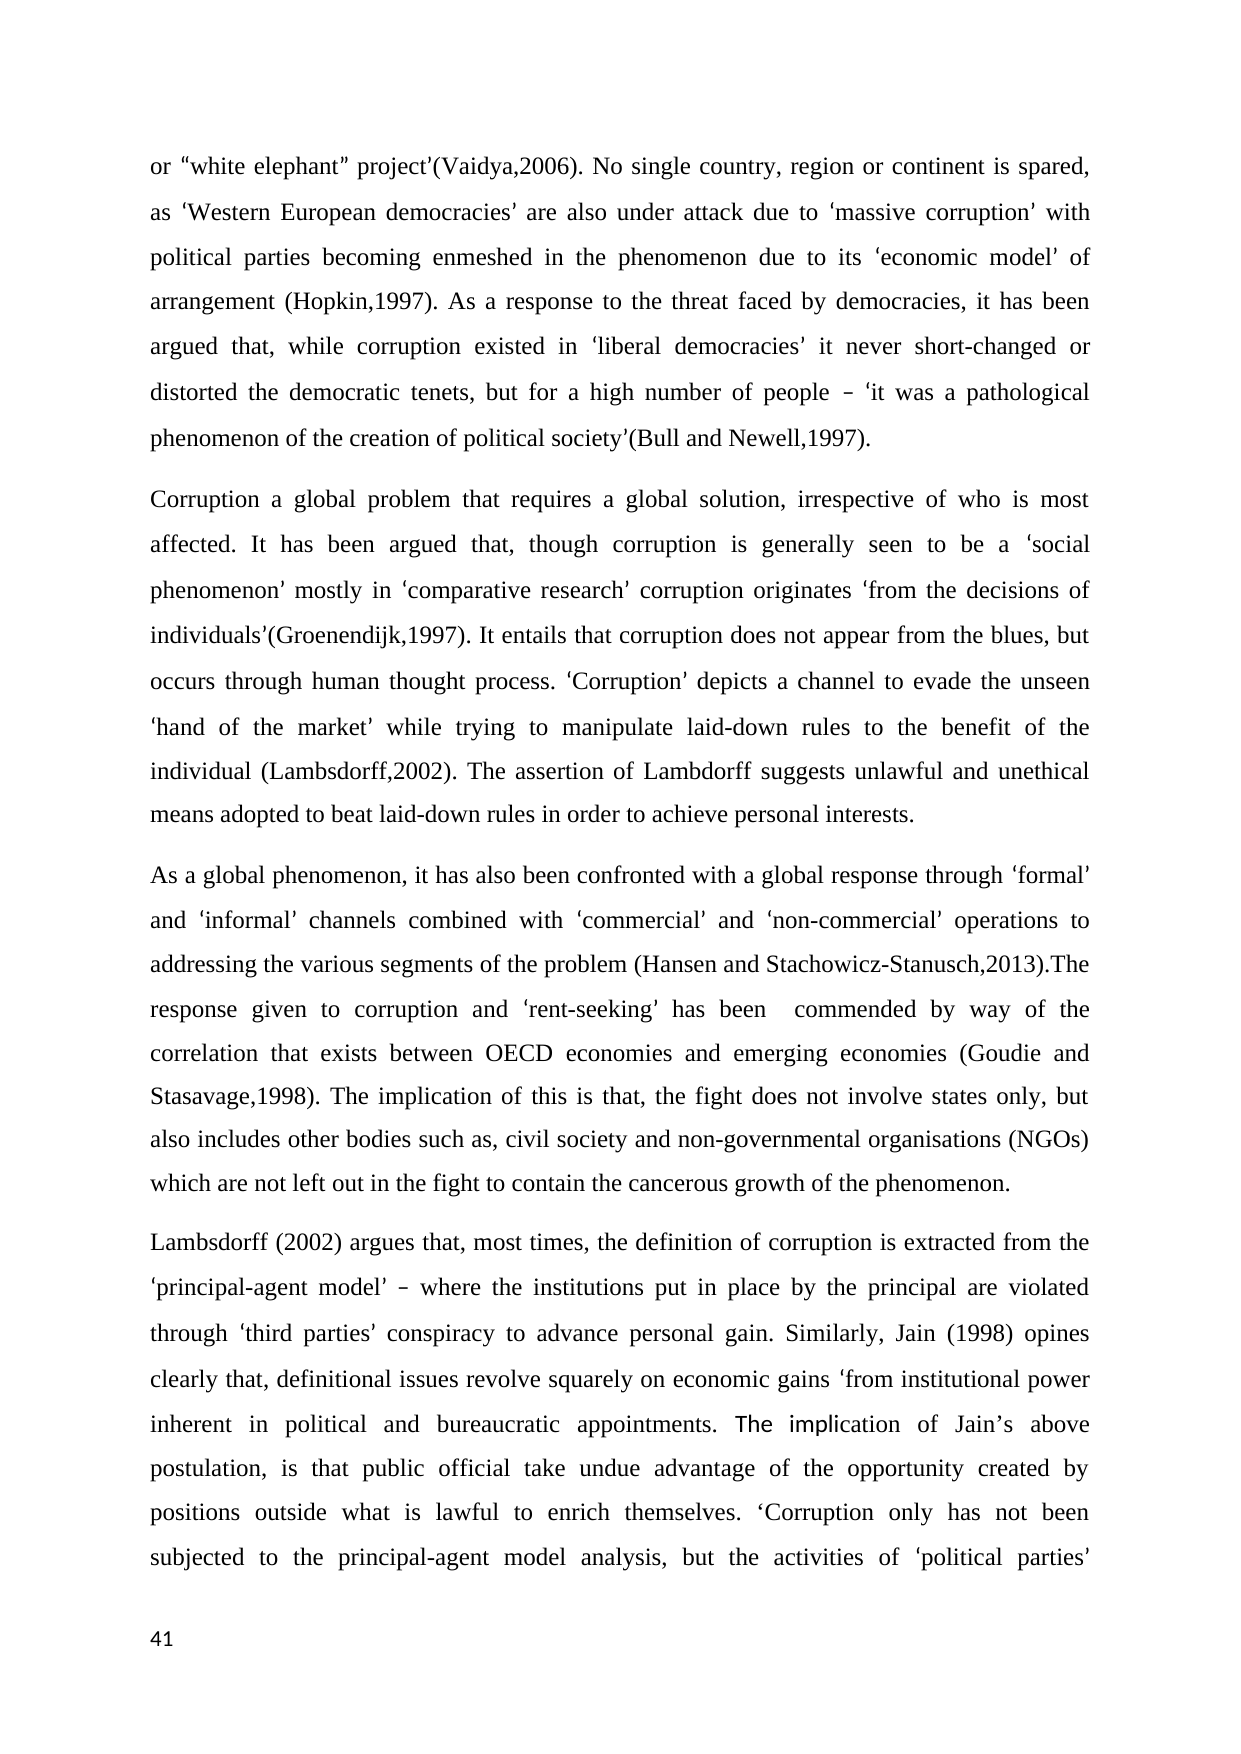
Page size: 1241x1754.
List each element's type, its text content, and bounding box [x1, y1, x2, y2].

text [150, 1227, 1090, 1571]
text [150, 150, 1090, 452]
text As a global phenomenon, it has also been confronted with a global response through ‘formal’ and ‘informal’ channels combined with ‘commercial’ and ‘non-commercial’ operations to addressing the various segments of the problem (Hansen and Stachowicz-Stanusch,2013).The response given to corruption and ‘rent-seeking’ has been commended by way of the correlation that exists between OECD economies and emerging economies (Goudie and Stasavage,1998). The implication of this is that, the fight does not involve states only, but also includes other bodies such as, civil society and non-governmental organisations (NGOs) which are not left out in the fight to contain the cancerous growth of the phenomenon. [150, 859, 1090, 1196]
text Corruption a global problem that requires a global solution, irrespective of who is most affected. It has been argued that, though corruption is generally seen to be a ‘social phenomenon’ mostly in ‘comparative research’ corruption originates ‘from the decisions of individuals’(Groenendijk,1997). It entails that corruption does not appear from the blues, but occurs through human thought process. ‘Corruption’ depicts a channel to evade the unseen ‘hand of the market’ while trying to manipulate laid-down rules to the benefit of the individual (Lambsdorff,2002). The assertion of Lambdorff suggests unlawful and unethical means adopted to beat laid-down rules in order to achieve personal interests. [150, 484, 1090, 828]
